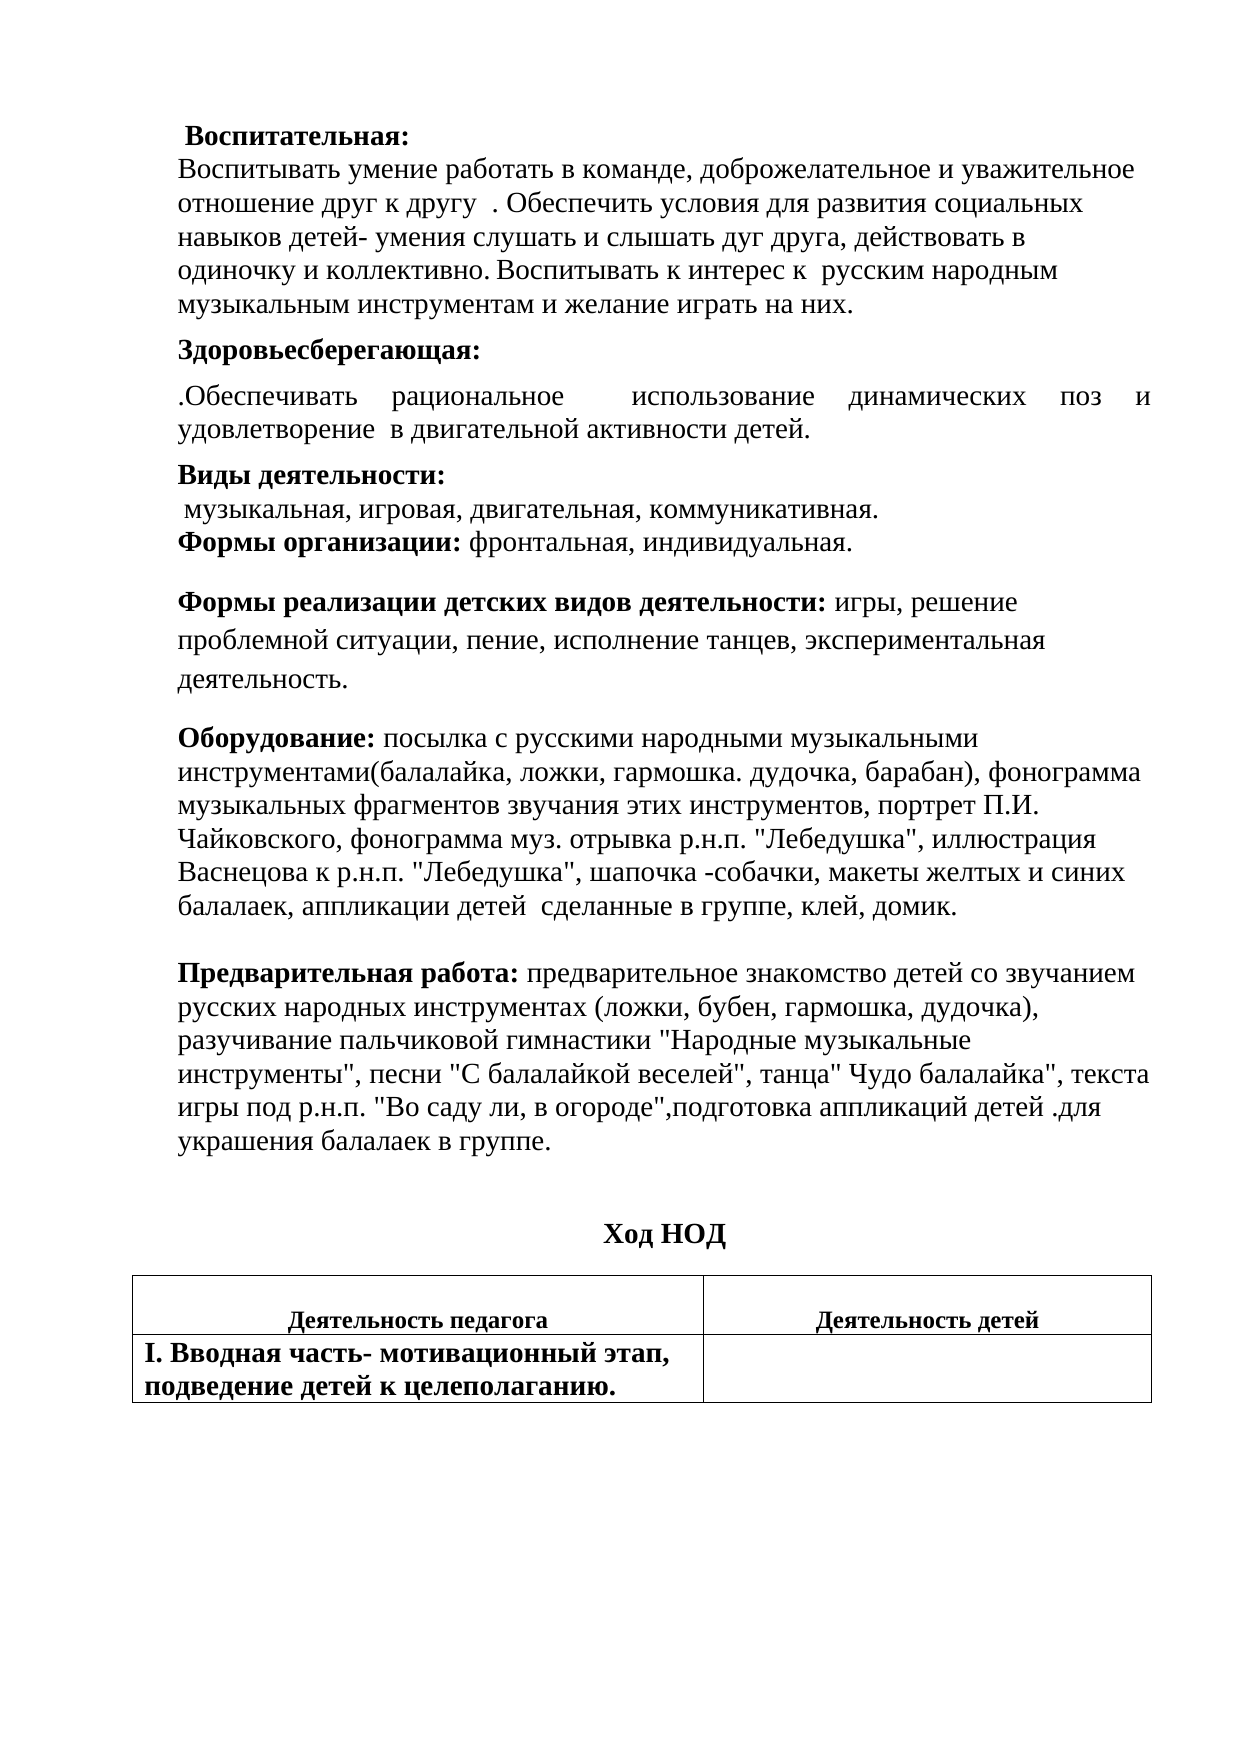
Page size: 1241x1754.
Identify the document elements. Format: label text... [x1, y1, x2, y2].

text Оборудование: посылка с русскими народными музыкальными инструментами(балалайка, ложки, гармошка. дудочка, барабан), фонограмма музыкальных фрагментов звучания этих инструментов, портрет П.И. Чайковского, фонограмма муз. отрывка р.н.п. "Лебедушка", иллюстрация Васнецова к р.н.п. "Лебедушка", шапочка -собачки, макеты желтых и синих балалаек, аппликации детей сделанные в группе, клей, домик. [177, 720, 1152, 922]
text Здоровьесберегающая: [177, 332, 1152, 365]
text Предварительная работа: предварительное знакомство детей со звучанием русских народных инструментах (ложки, бубен, гармошка, дудочка), разучивание пальчиковой гимнастики "Народные музыкальные инструменты", песни "С балалайкой веселей", танца" Чудо балалайка", текста игры под р.н.п. "Во саду ли, в огороде",подготовка аппликаций детей .для украшения балалаек в группе. [177, 955, 1152, 1156]
text Воспитательная: [177, 118, 1152, 152]
table_header Деятельность детей [704, 1276, 1151, 1334]
text Воспитывать умение работать в команде, доброжелательное и уважительное отношение друг к другу . Обеспечить условия для развития социальных навыков детей- умения слушать и слышать дуг друга, действовать в одиночку и коллективно. Воспитывать к интерес к русским народным музыкальным инструментам и желание играть на них. [177, 152, 1152, 319]
text Виды деятельности: [177, 457, 1152, 491]
table_cell [704, 1335, 1151, 1402]
table_cell I. Вводная часть- мотивационный этап, подведение детей к целеполаганию. [133, 1335, 703, 1402]
text .Обеспечивать рациональное использование динамических поз и удовлетворение в двигательной активности детей. [177, 378, 1152, 445]
text Ход НОД [177, 1216, 1152, 1249]
text Формы реализации детских видов деятельности: игры, решение проблемной ситуации, пение, исполнение танцев, экспериментальная деятельность. [177, 584, 1152, 694]
text Формы организации: фронтальная, индивидуальная. [177, 524, 1152, 558]
text музыкальная, игровая, двигательная, коммуникативная. [177, 491, 1152, 524]
table_header Деятельность педагога [133, 1276, 703, 1334]
